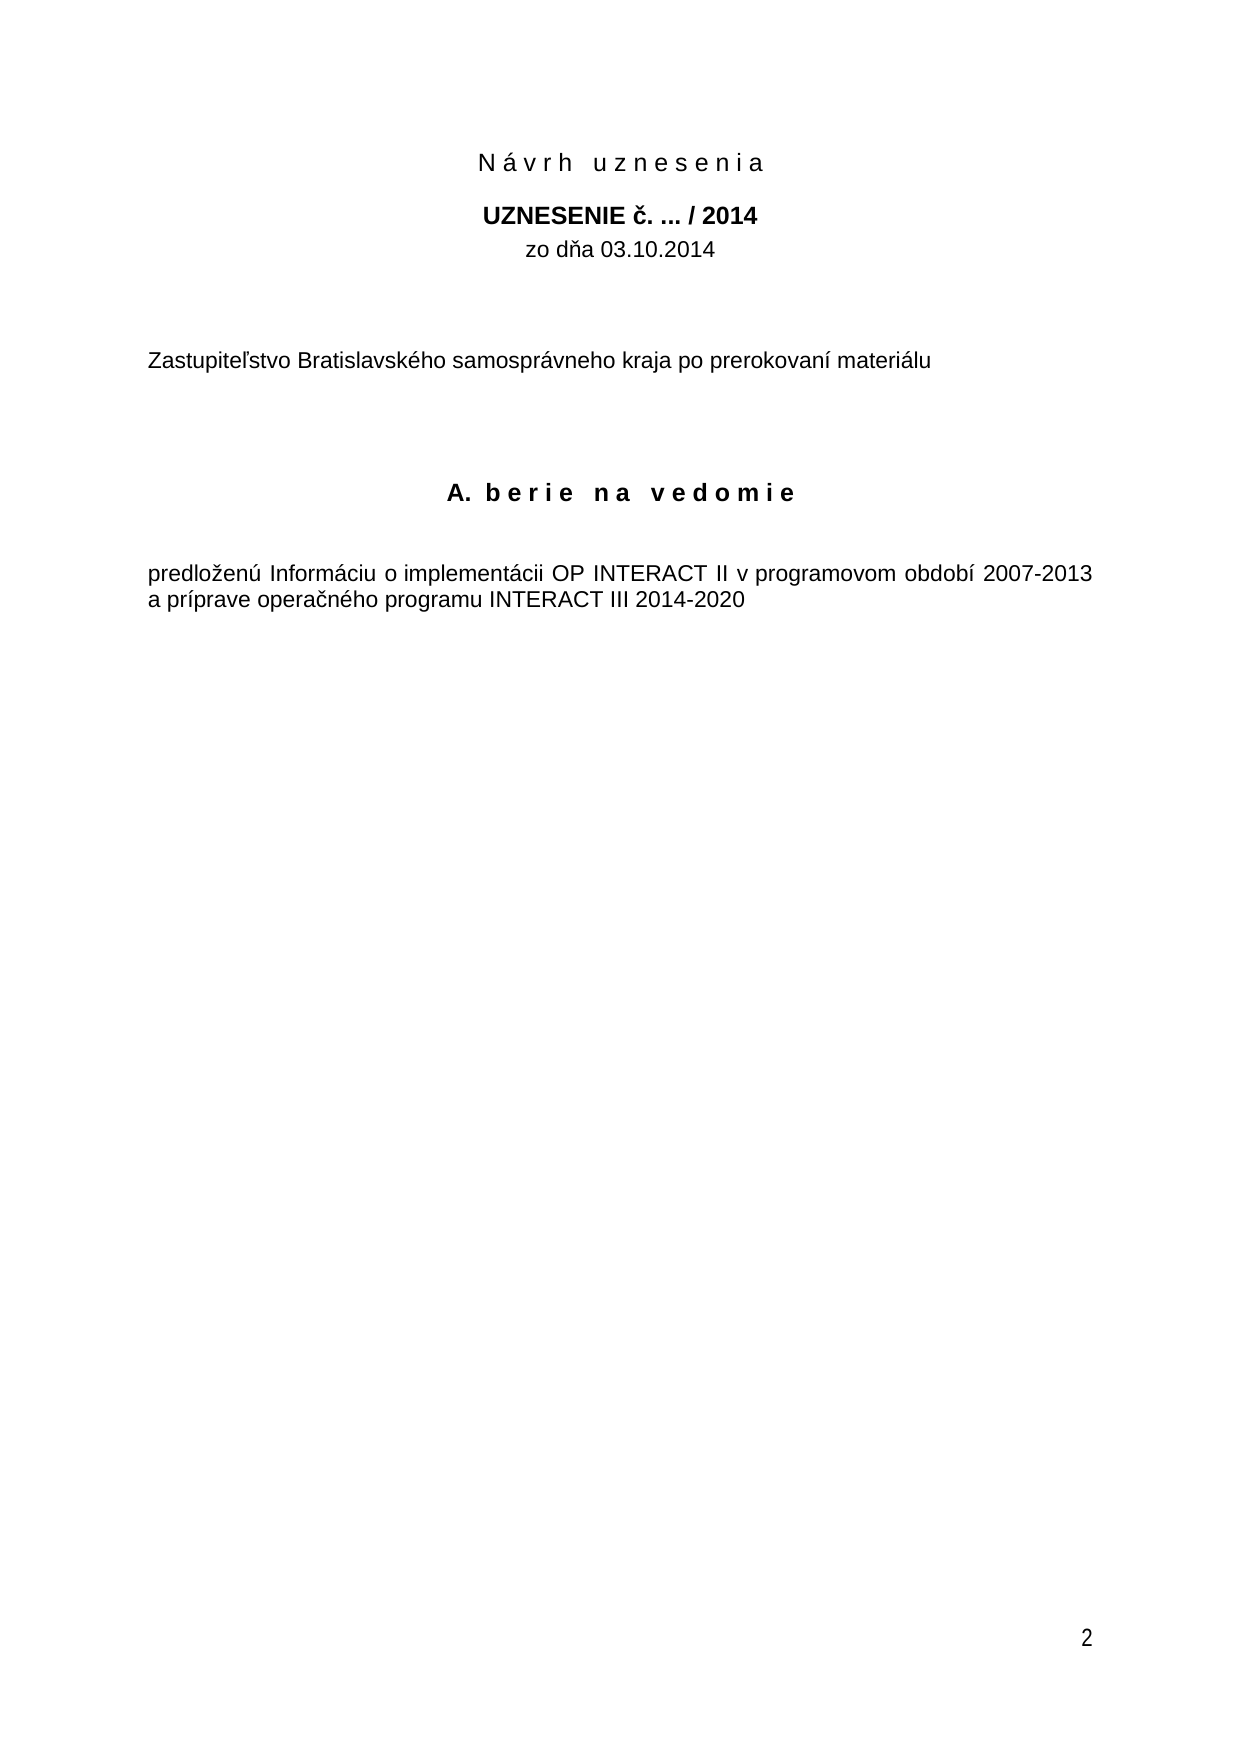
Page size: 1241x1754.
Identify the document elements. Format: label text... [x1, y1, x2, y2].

text Zastupiteľstvo Bratislavského samosprávneho kraja po prerokovaní materiálu [148, 347, 1093, 373]
text zo dňa 03.10.2014 [148, 236, 1093, 263]
text N á v r h u z n e s e n i a [148, 148, 1093, 176]
text predloženú Informáciu o implementácii OP INTERACT II v programovom období 2007-2013 a príprave operačného programu INTERACT III 2014-2020 [148, 560, 1093, 612]
subtitle UZNESENIE č. ... / 2014 [148, 201, 1093, 230]
text A. b e r i e n a v e d o m i e [148, 478, 1093, 507]
